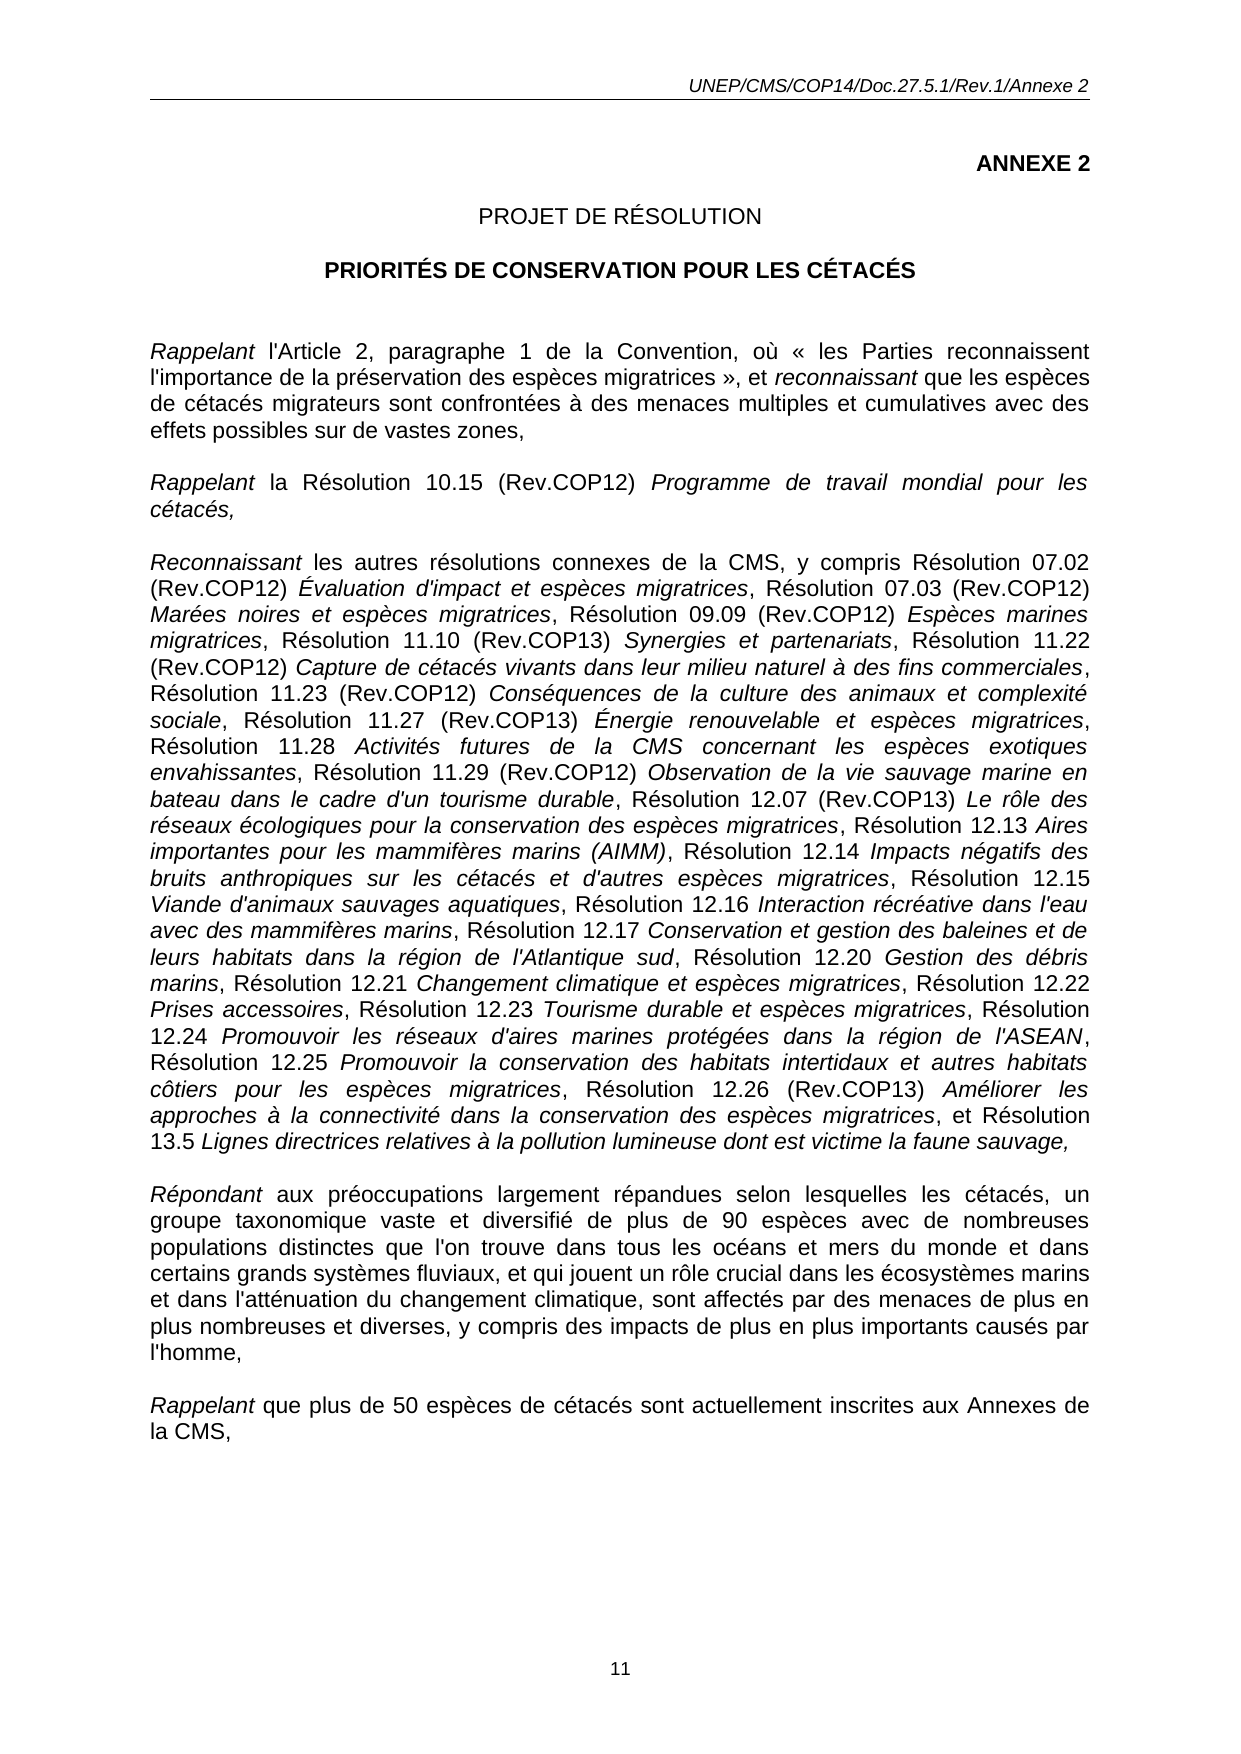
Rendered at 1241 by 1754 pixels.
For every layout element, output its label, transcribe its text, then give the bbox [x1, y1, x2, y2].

text PROJET DE RÉSOLUTION [150, 203, 1090, 229]
text Rappelant que plus de 50 espèces de cétacés sont actuellement inscrites aux Annexes de la CMS, [150, 1392, 1090, 1444]
text Rappelant l'Article 2, paragraphe 1 de la Convention, où « les Parties reconnaissent l'importance de la préservation des espèces migratrices », et reconnaissant que les espèces de cétacés migrateurs sont confrontées à des menaces multiples et cumulatives avec des effets possibles sur de vastes zones, [150, 338, 1090, 443]
list Annexe 2 [150, 150, 1090, 176]
text Rappelant la Résolution 10.15 (Rev.COP12) Programme de travail mondial pour les cétacés, [150, 469, 1090, 522]
text PrioritÉs de conservation pour les cÉtacÉs [150, 257, 1090, 283]
text Reconnaissant les autres résolutions connexes de la CMS, y compris Résolution 07.02 (Rev.COP12) Évaluation d'impact et espèces migratrices, Résolution 07.03 (Rev.COP12) Marées noires et espèces migratrices, Résolution 09.09 (Rev.COP12) Espèces marines migratrices, Résolution 11.10 (Rev.COP13) Synergies et partenariats, Résolution 11.22 (Rev.COP12) Capture de cétacés vivants dans leur milieu naturel à des fins commerciales, Résolution 11.23 (Rev.COP12) Conséquences de la culture des animaux et complexité sociale, Résolution 11.27 (Rev.COP13) Énergie renouvelable et espèces migratrices, Résolution 11.28 Activités futures de la CMS concernant les espèces exotiques envahissantes, Résolution 11.29 (Rev.COP12) Observation de la vie sauvage marine en bateau dans le cadre d'un tourisme durable, Résolution 12.07 (Rev.COP13) Le rôle des réseaux écologiques pour la conservation des espèces migratrices, Résolution 12.13 Aires importantes pour les mammifères marins (AIMM), Résolution 12.14 Impacts négatifs des bruits anthropiques sur les cétacés et d'autres espèces migratrices, Résolution 12.15 Viande d'animaux sauvages aquatiques, Résolution 12.16 Interaction récréative dans l'eau avec des mammifères marins, Résolution 12.17 Conservation et gestion des baleines et de leurs habitats dans la région de l'Atlantique sud, Résolution 12.20 Gestion des débris marins, Résolution 12.21 Changement climatique et espèces migratrices, Résolution 12.22 Prises accessoires, Résolution 12.23 Tourisme durable et espèces migratrices, Résolution 12.24 Promouvoir les réseaux d'aires marines protégées dans la région de l'ASEAN, Résolution 12.25 Promouvoir la conservation des habitats intertidaux et autres habitats côtiers pour les espèces migratrices, Résolution 12.26 (Rev.COP13) Améliorer les approches à la connectivité dans la conservation des espèces migratrices, et Résolution 13.5 Lignes directrices relatives à la pollution lumineuse dont est victime la faune sauvage, [150, 548, 1090, 1154]
text Répondant aux préoccupations largement répandues selon lesquelles les cétacés, un groupe taxonomique vaste et diversifié de plus de 90 espèces avec de nombreuses populations distinctes que l'on trouve dans tous les océans et mers du monde et dans certains grands systèmes fluviaux, et qui jouent un rôle crucial dans les écosystèmes marins et dans l'atténuation du changement climatique, sont affectés par des menaces de plus en plus nombreuses et diverses, y compris des impacts de plus en plus importants causés par l'homme, [150, 1181, 1090, 1365]
